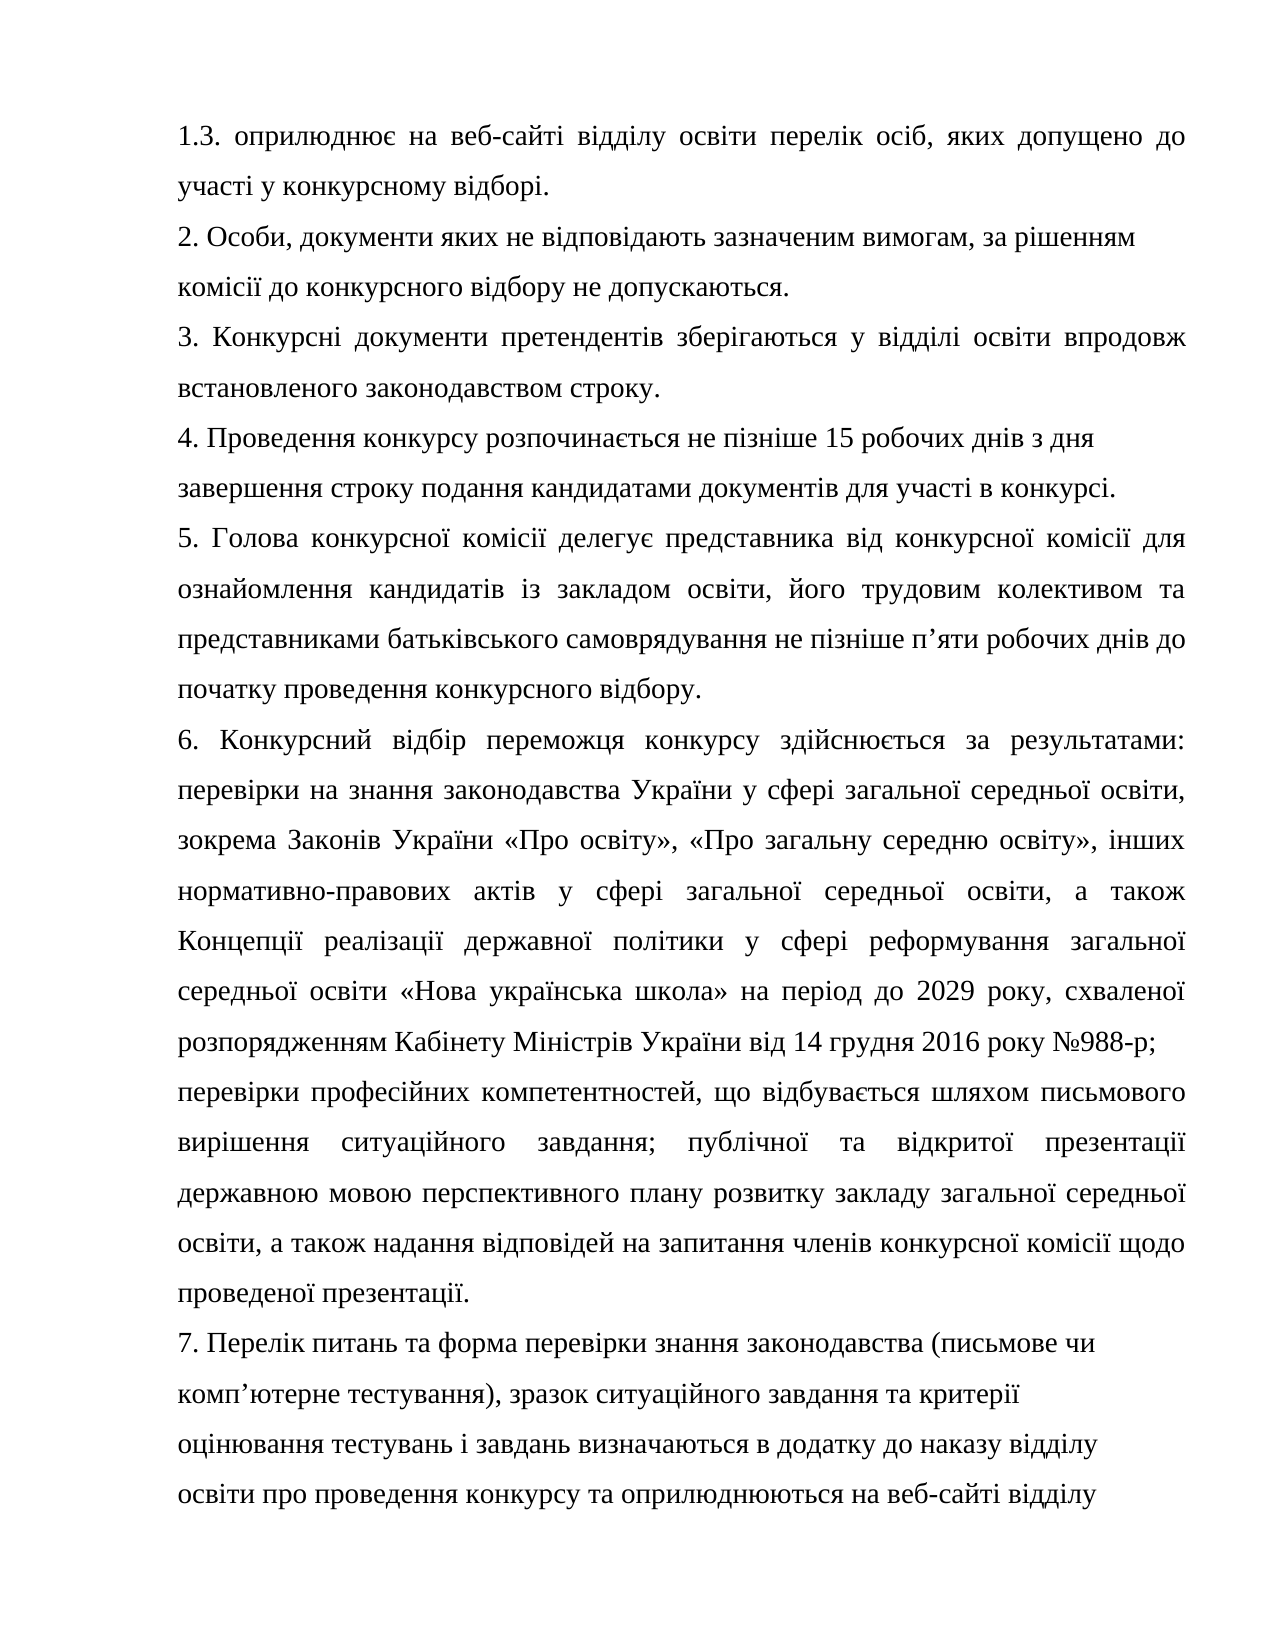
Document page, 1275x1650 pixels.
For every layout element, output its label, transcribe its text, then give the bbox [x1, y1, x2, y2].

text 5. Голова конкурсної комісії делегує представника від конкурсної комісії для ознайомлення кандидатів із закладом освіти, його трудовим колективом та представниками батьківського самоврядування не пізніше п’яти робочих днів до початку проведення конкурсного відбору. [177, 521, 1186, 705]
text 3. Конкурсні документи претендентів зберігаються у відділі освіти впродовж встановленого законодавством строку. [177, 319, 1186, 403]
text завершення строку подання кандидатами документів для участі в конкурсі. [177, 470, 1186, 504]
text 6. Конкурсний відбір переможця конкурсу здійснюється за результатами: перевірки на знання законодавства України у сфері загальної середньої освіти, зокрема Законів України «Про освіту», «Про загальну середню освіту», інших нормативно-правових актів у сфері загальної середньої освіти, а також Концепції реалізації державної політики у сфері реформування загальної середньої освіти «Нова українська школа» на період до 2029 року, схваленої розпорядженням Кабінету Міністрів України від 14 грудня 2016 року №988-р; [177, 722, 1186, 1057]
text 1.3. оприлюднює на веб-сайті відділу освіти перелік осіб, яких допущено до участі у конкурсному відборі. [177, 118, 1186, 202]
text перевірки професійних компетентностей, що відбувається шляхом письмового вирішення ситуаційного завдання; публічної та відкритої презентації державною мовою перспективного плану розвитку закладу загальної середньої освіти, а також надання відповідей на запитання членів конкурсної комісії щодо проведеної презентації. [177, 1074, 1186, 1309]
text оцінювання тестувань і завдань визначаються в додатку до наказу відділу [177, 1426, 1186, 1460]
text 7. Перелік питань та форма перевірки знання законодавства (письмове чи [177, 1326, 1186, 1359]
text 4. Проведення конкурсу розпочинається не пізніше 15 робочих днів з дня [177, 420, 1186, 453]
text комп’ютерне тестування), зразок ситуаційного завдання та критерії [177, 1376, 1186, 1409]
text комісії до конкурсного відбору не допускаються. [177, 269, 1186, 303]
text освіти про проведення конкурсу та оприлюднюються на веб-сайті відділу [177, 1477, 1186, 1510]
text 2. Особи, документи яких не відповідають зазначеним вимогам, за рішенням [177, 219, 1186, 252]
